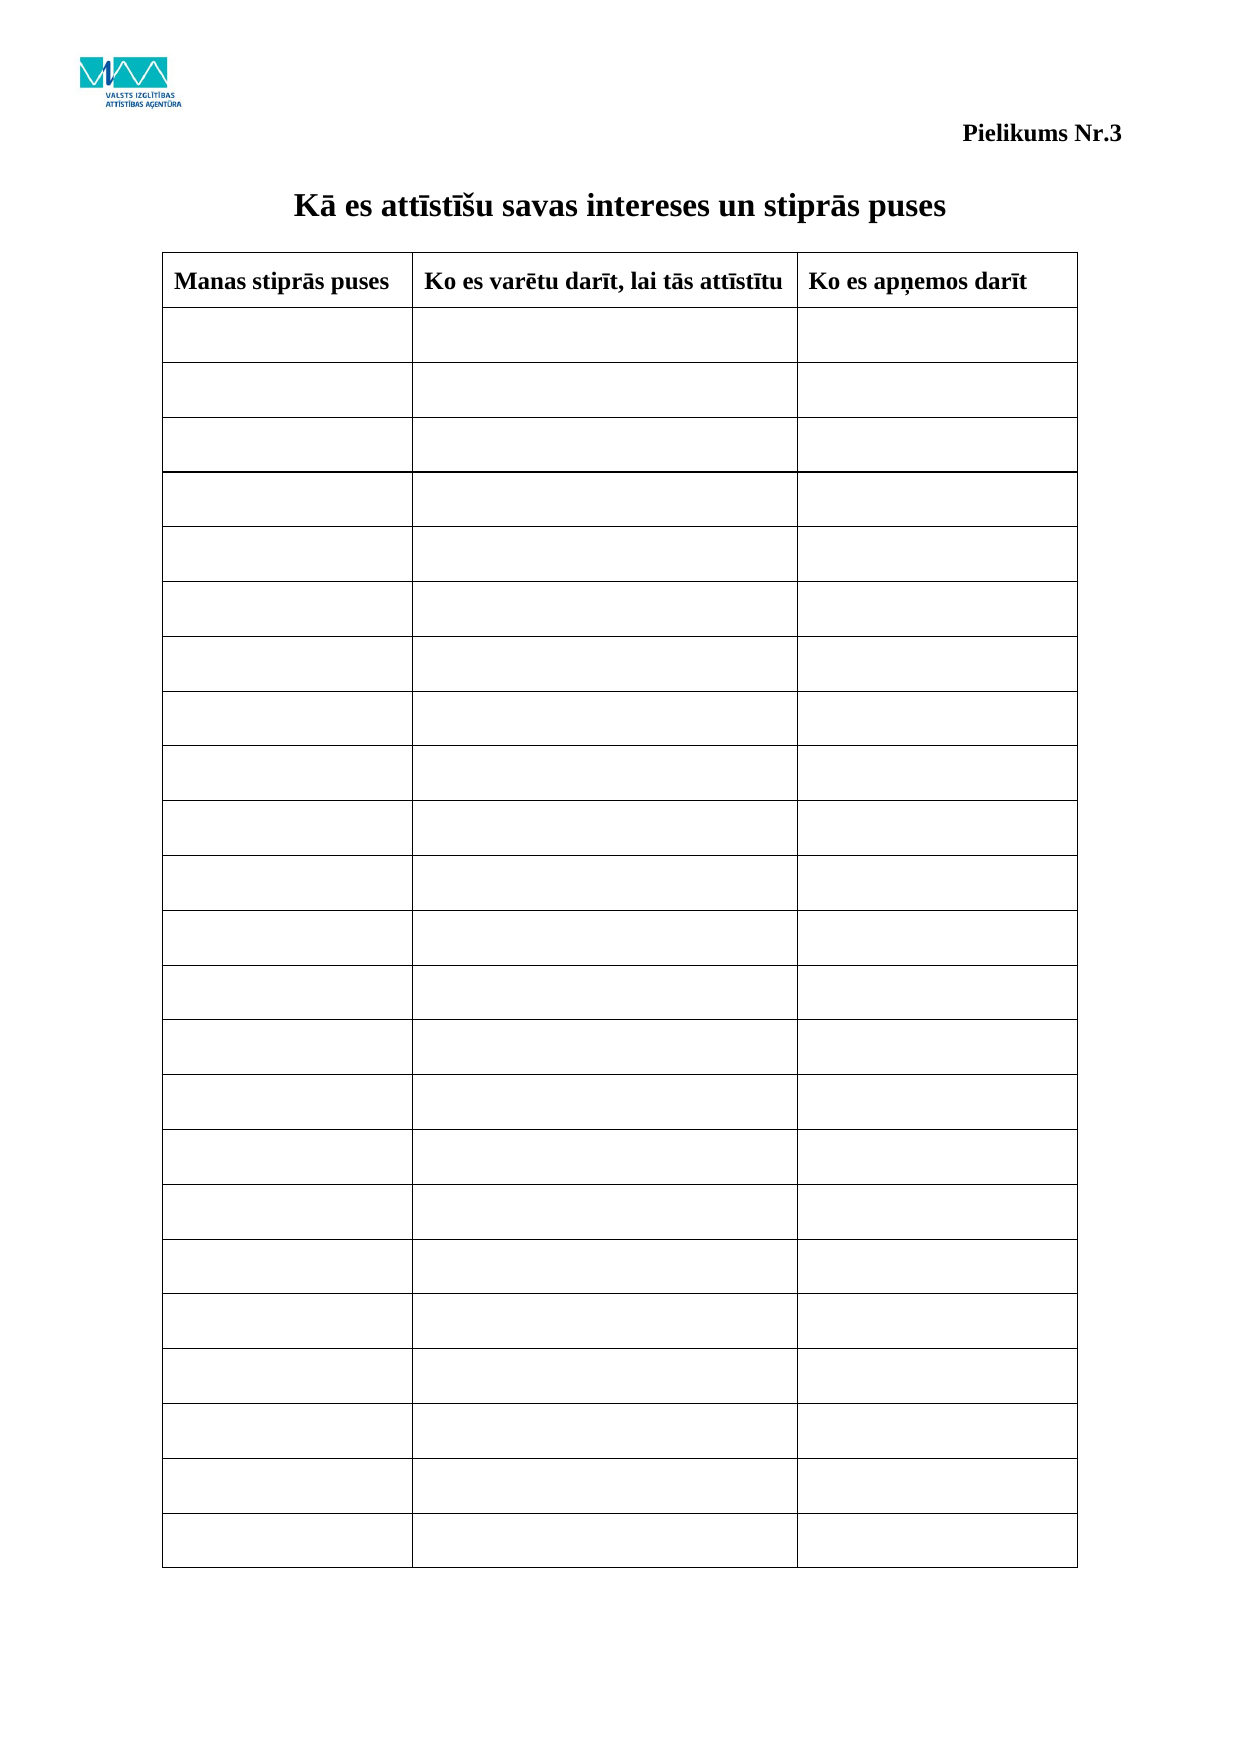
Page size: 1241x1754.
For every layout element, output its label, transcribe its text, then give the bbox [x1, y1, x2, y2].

table_cell [798, 418, 1077, 471]
table_cell [413, 418, 797, 471]
table_cell [163, 1130, 412, 1184]
table_cell [798, 527, 1077, 581]
table_cell [413, 1459, 797, 1512]
table_cell [798, 856, 1077, 910]
text Pielikums Nr.3 [118, 118, 1122, 147]
table_cell [163, 308, 412, 362]
table_header Manas stiprās puses [163, 253, 412, 307]
table_cell [798, 1514, 1077, 1567]
table_cell [798, 1349, 1077, 1403]
table_cell [163, 582, 412, 636]
table_cell [413, 363, 797, 417]
table_cell [798, 1075, 1077, 1129]
table_cell [413, 856, 797, 910]
table_cell [163, 418, 412, 471]
table_cell [163, 856, 412, 910]
table_cell [798, 1240, 1077, 1293]
table_cell [413, 1349, 797, 1403]
table_cell [413, 801, 797, 855]
table_cell [163, 801, 412, 855]
table_cell [798, 473, 1077, 526]
table_cell [798, 911, 1077, 964]
table_cell [798, 801, 1077, 855]
table_cell [413, 473, 797, 526]
table_cell [163, 1349, 412, 1403]
table_cell [163, 1459, 412, 1512]
table_cell [798, 1294, 1077, 1348]
table_header Ko es varētu darīt, lai tās attīstītu [413, 253, 797, 307]
table_cell [163, 966, 412, 1019]
table_cell [798, 1459, 1077, 1512]
table_cell [413, 911, 797, 964]
table_cell [798, 692, 1077, 745]
table_cell [413, 746, 797, 800]
table_cell [413, 637, 797, 691]
table_cell [163, 746, 412, 800]
table_cell [413, 1294, 797, 1348]
table_cell [413, 1514, 797, 1567]
table_cell [163, 637, 412, 691]
text Kā es attīstīšu savas intereses un stiprās puses [118, 185, 1122, 223]
table_cell [413, 308, 797, 362]
table_cell [798, 1404, 1077, 1458]
table_cell [413, 692, 797, 745]
table_cell [413, 1130, 797, 1184]
table_cell [798, 308, 1077, 362]
table_cell [413, 1185, 797, 1238]
table_cell [798, 1185, 1077, 1238]
table_cell [798, 363, 1077, 417]
table_cell [413, 527, 797, 581]
table_cell [798, 966, 1077, 1019]
table_cell [413, 1240, 797, 1293]
table_cell [163, 1240, 412, 1293]
table_cell [798, 1020, 1077, 1074]
table_cell [413, 1075, 797, 1129]
table_cell [413, 1020, 797, 1074]
table_cell [163, 1185, 412, 1238]
table_cell [163, 1294, 412, 1348]
table_cell [163, 1514, 412, 1567]
table_cell [163, 692, 412, 745]
table_cell [798, 582, 1077, 636]
table_cell [163, 1020, 412, 1074]
table_header Ko es apņemos darīt [798, 253, 1077, 307]
table_cell [163, 363, 412, 417]
table_cell [163, 1404, 412, 1458]
table_cell [413, 1404, 797, 1458]
table_cell [413, 582, 797, 636]
table_cell [798, 746, 1077, 800]
table_cell [413, 966, 797, 1019]
table_cell [163, 473, 412, 526]
table_cell [798, 637, 1077, 691]
table_cell [163, 911, 412, 964]
picture [73, 53, 187, 111]
table_cell [163, 527, 412, 581]
table_cell [798, 1130, 1077, 1184]
table_cell [163, 1075, 412, 1129]
